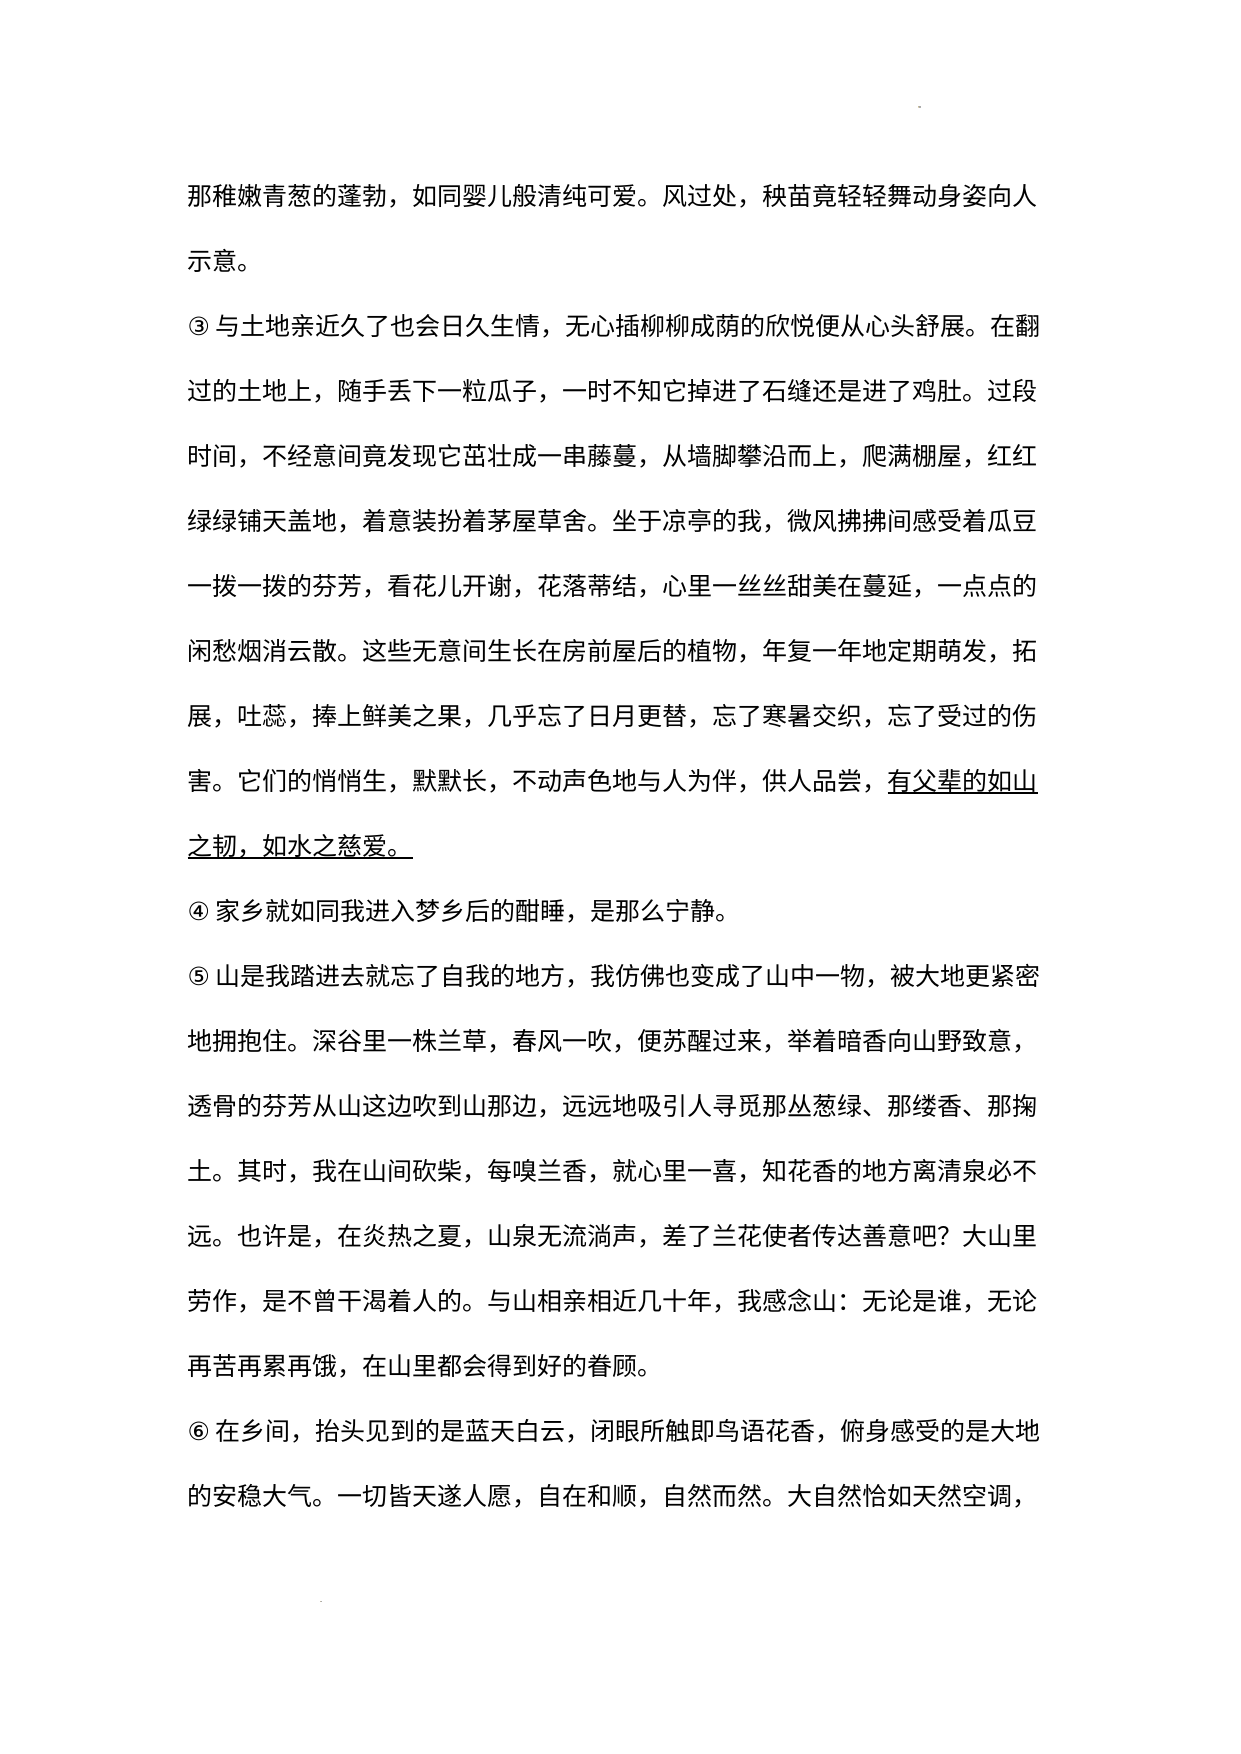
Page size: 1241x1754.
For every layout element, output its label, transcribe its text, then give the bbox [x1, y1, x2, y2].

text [187, 1397, 1053, 1527]
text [187, 162, 1053, 292]
text ④家乡就如同我进入梦乡后的酣睡，是那么宁静。 [187, 877, 1053, 942]
text ③与土地亲近久了也会日久生情，无心插柳柳成荫的欣悦便从心头舒展。在翻过的土地上，随手丢下一粒瓜子，一时不知它掉进了石缝还是进了鸡肚。过段时间，不经意间竟发现它茁壮成一串藤蔓，从墙脚攀沿而上，爬满棚屋，红红绿绿铺天盖地，着意装扮着茅屋草舍。坐于凉亭的我，微风拂拂间感受着瓜豆一拨一拨的芬芳，看花儿开谢，花落蒂结，心里一丝丝甜美在蔓延，一点点的闲愁烟消云散。这些无意间生长在房前屋后的植物，年复一年地定期萌发，拓展，吐蕊，捧上鲜美之果，几乎忘了日月更替，忘了寒暑交织，忘了受过的伤害。它们的悄悄生，默默长，不动声色地与人为伴，供人品尝，有父辈的如山之韧，如水之慈爱。 [187, 292, 1053, 877]
text ⑤山是我踏进去就忘了自我的地方，我仿佛也变成了山中一物，被大地更紧密地拥抱住。深谷里一株兰草，春风一吹，便苏醒过来，举着暗香向山野致意，透骨的芬芳从山这边吹到山那边，远远地吸引人寻觅那丛葱绿、那缕香、那掬土。其时，我在山间砍柴，每嗅兰香，就心里一喜，知花香的地方离清泉必不远。也许是，在炎热之夏，山泉无流淌声，差了兰花使者传达善意吧？大山里劳作，是不曾干渴着人的。与山相亲相近几十年，我感念山：无论是谁，无论再苦再累再饿，在山里都会得到好的眷顾。 [187, 942, 1053, 1397]
